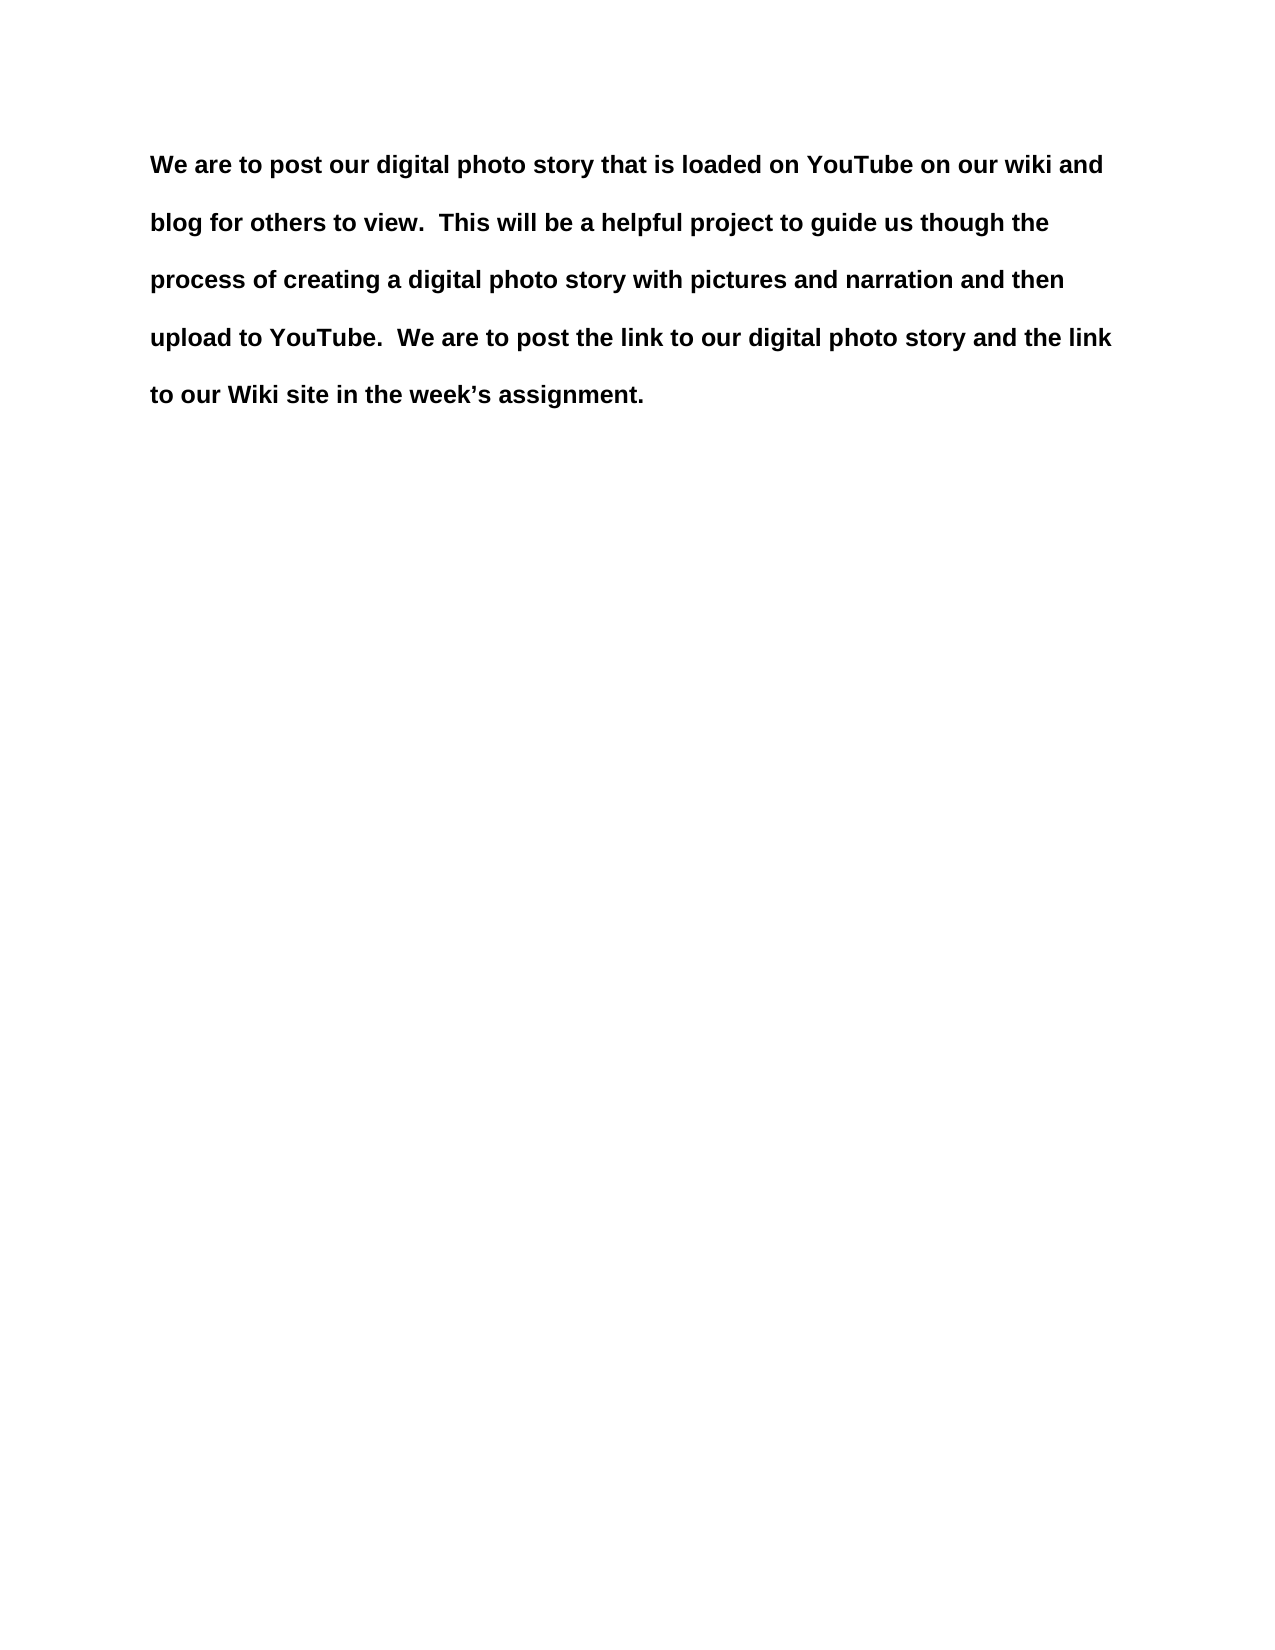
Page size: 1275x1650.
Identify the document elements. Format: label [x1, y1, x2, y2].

text [150, 150, 1125, 409]
